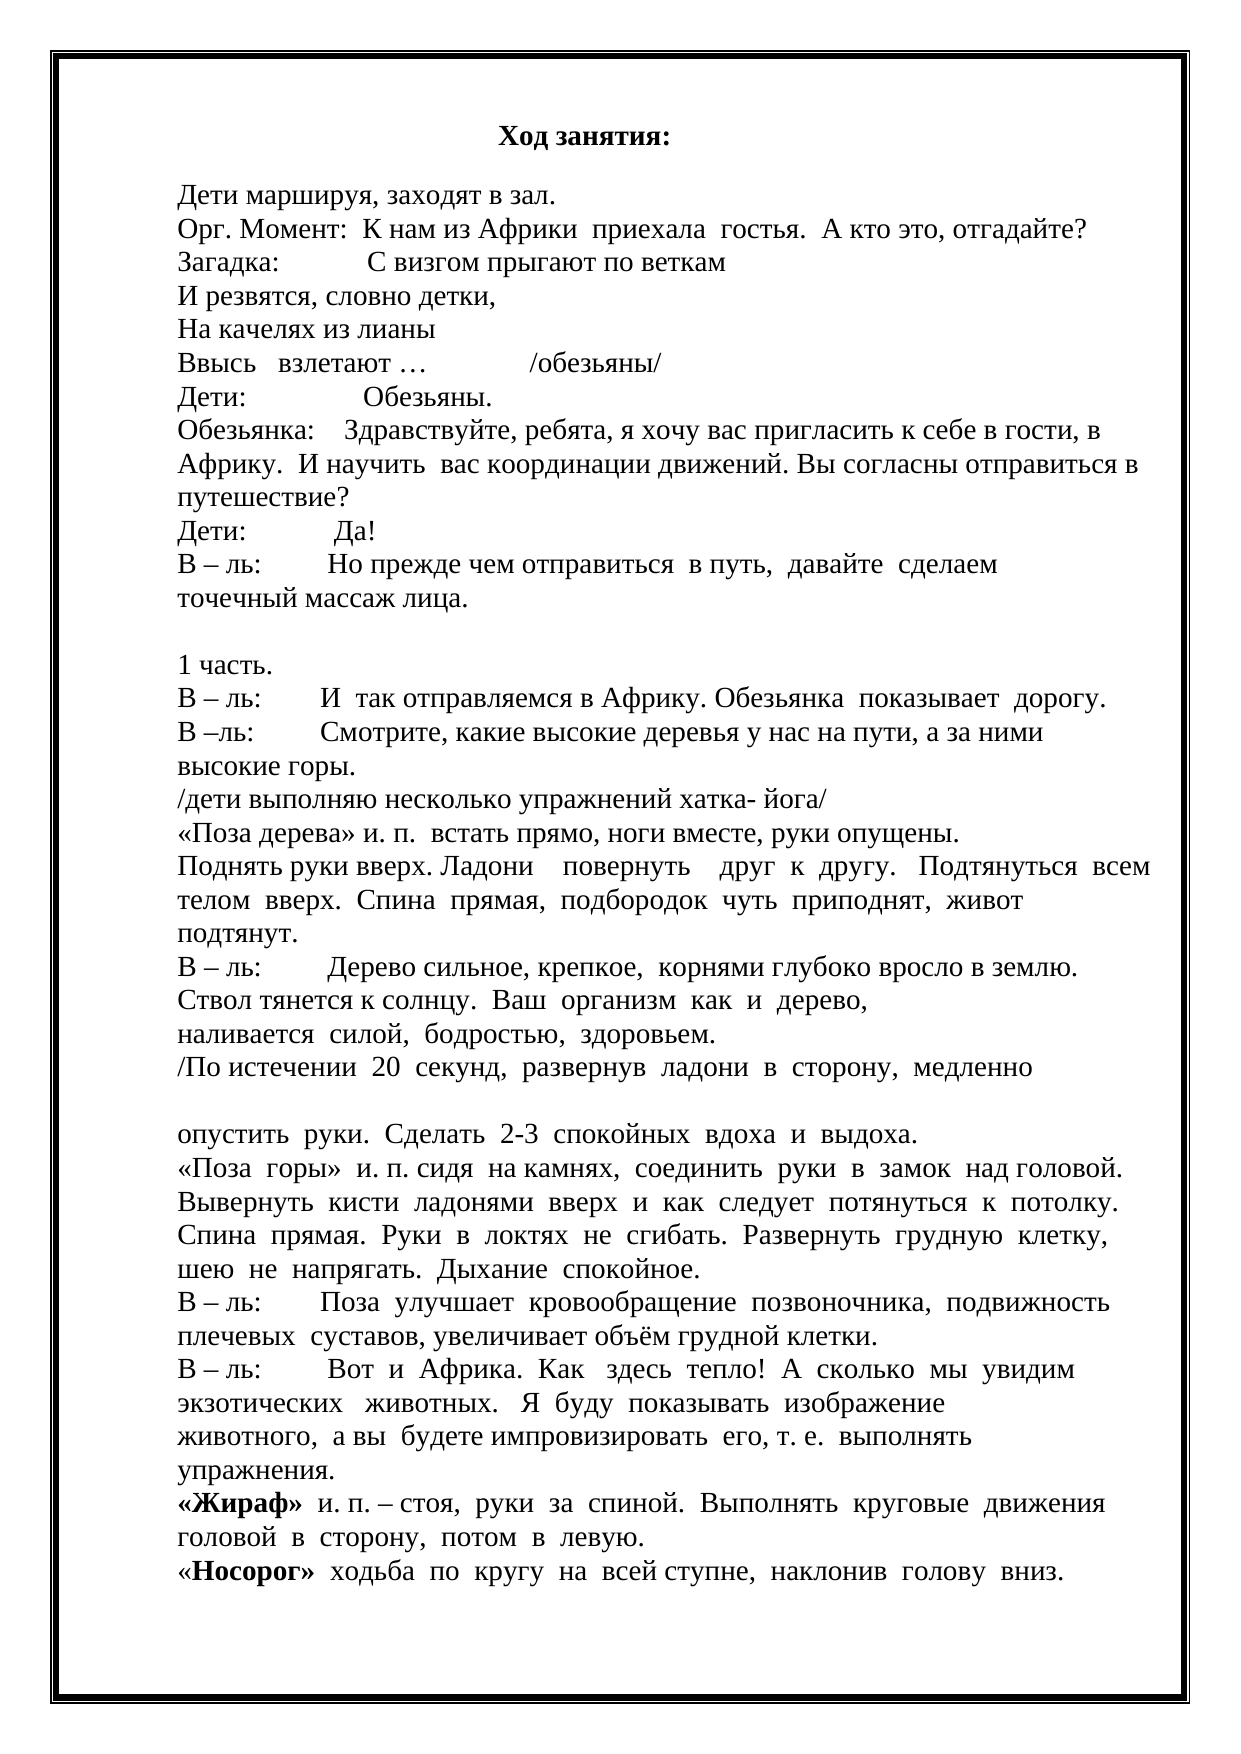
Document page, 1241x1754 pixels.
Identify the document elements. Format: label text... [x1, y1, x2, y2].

text Ввысь взлетают … /обезьяны/ [177, 345, 1152, 379]
list упражнения. [177, 1452, 1152, 1486]
text В – ль: И так отправляемся в Африку. Обезьянка показывает дорогу. [177, 681, 1152, 714]
text «Поза дерева» и. п. встать прямо, ноги вместе, руки опущены. [177, 815, 1152, 848]
list В – ль: Вот и Африка. Как здесь тепло! А сколько мы увидим [177, 1351, 1152, 1385]
text В – ль: Но прежде чем отправиться в путь, давайте сделаем [177, 546, 1152, 580]
text наливается силой, бодростью, здоровьем. [177, 1016, 1152, 1049]
text Дети маршируя, заходят в зал. [177, 177, 1152, 211]
text Загадка: С визгом прыгают по веткам [177, 244, 1152, 278]
text опустить руки. Сделать 2-3 спокойных вдоха и выдоха. [177, 1117, 1152, 1150]
text Ствол тянется к солнцу. Ваш организм как и дерево, [177, 982, 1152, 1016]
text Ход занятия: [177, 118, 1152, 152]
text Обезьянка: Здравствуйте, ребята, я хочу вас пригласить к себе в гости, в Африку. И научить вас координации движений. Вы согласны отправиться в путешествие? [177, 412, 1152, 513]
text Дети: Обезьяны. [177, 379, 1152, 412]
text На качелях из лианы [177, 312, 1152, 345]
text В –ль: Смотрите, какие высокие деревья у нас на пути, а за ними высокие горы. [177, 714, 1152, 781]
text Орг. Момент: К нам из Африки приехала гостья. А кто это, отгадайте? [177, 211, 1152, 244]
text /дети выполняю несколько упражнений хатка- йога/ [177, 781, 1152, 815]
text И резвятся, словно детки, [177, 278, 1152, 312]
list плечевых суставов, увеличивает объём грудной клетки. [177, 1318, 1152, 1351]
text Дети: Да! [177, 513, 1152, 546]
text точечный массаж лица. [177, 580, 1152, 613]
list экзотических животных. Я буду показывать изображение [177, 1385, 1152, 1418]
text «Носорог» ходьба по кругу на всей ступне, наклонив голову вниз. [177, 1553, 1152, 1586]
text «Жираф» и. п. – стоя, руки за спиной. Выполнять круговые движения головой в сторону, потом в левую. [177, 1486, 1152, 1553]
text В – ль: Дерево сильное, крепкое, корнями глубоко вросло в землю. [177, 949, 1152, 982]
text Поднять руки вверх. Ладони повернуть друг к другу. Подтянуться всем телом вверх. Спина прямая, подбородок чуть приподнят, живот подтянут. [177, 848, 1152, 949]
text «Поза горы» и. п. сидя на камнях, соединить руки в замок над головой. [177, 1150, 1152, 1184]
text /По истечении 20 секунд, развернув ладони в сторону, медленно [177, 1049, 1152, 1083]
list В – ль: Поза улучшает кровообращение позвоночника, подвижность [177, 1284, 1152, 1318]
list животного, а вы будете импровизировать его, т. е. выполнять [177, 1418, 1152, 1452]
text Вывернуть кисти ладонями вверх и как следует потянуться к потолку. Спина прямая. Руки в локтях не сгибать. Развернуть грудную клетку, шею не напрягать. Дыхание спокойное. [177, 1184, 1152, 1284]
text 1 часть. [177, 647, 1152, 681]
